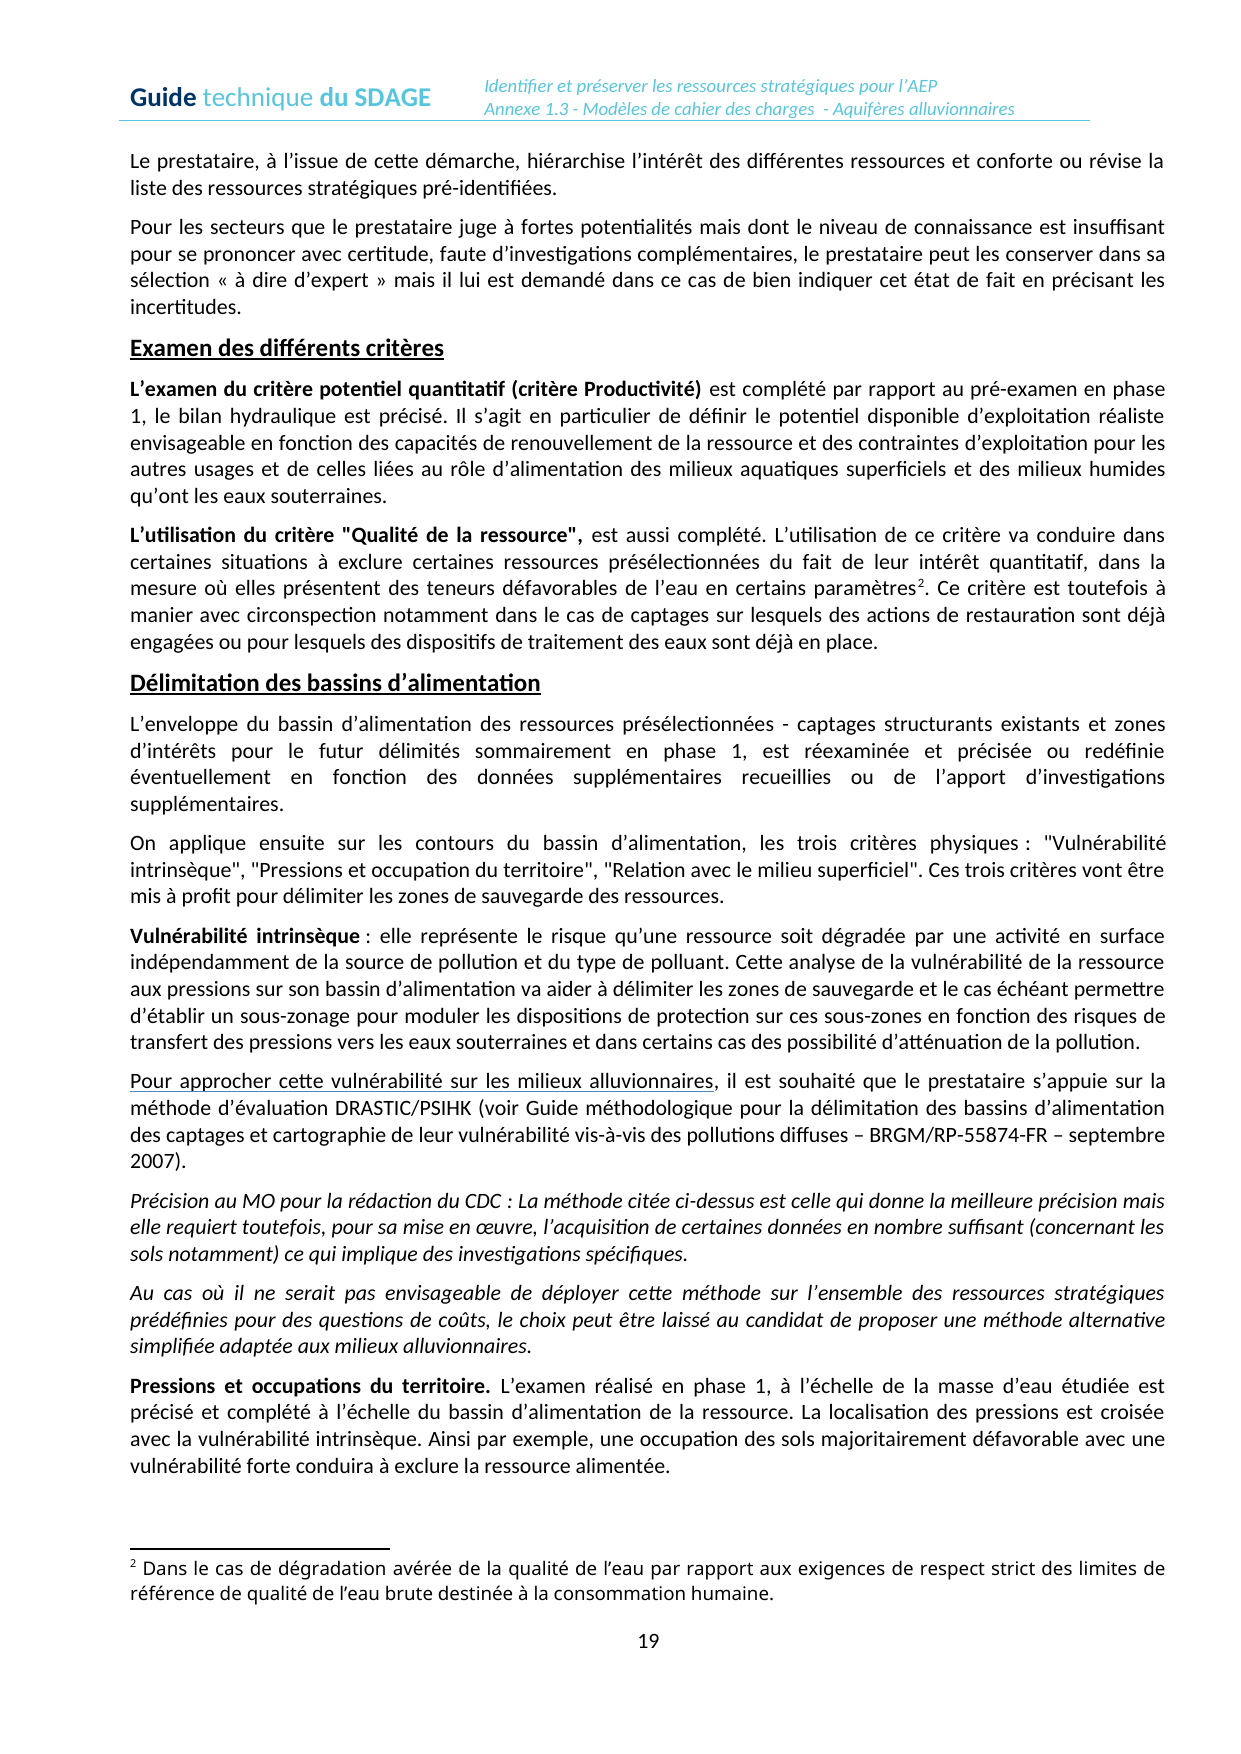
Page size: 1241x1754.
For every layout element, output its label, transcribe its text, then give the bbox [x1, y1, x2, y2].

text Délimitation des bassins d’alimentation [130, 667, 1166, 698]
text L’enveloppe du bassin d’alimentation des ressources présélectionnées - captages structurants existants et zones d’intérêts pour le futur délimités sommairement en phase 1, est réexaminée et précisée ou redéfinie éventuellement en fonction des données supplémentaires recueillies ou de l’apport d’investigations supplémentaires. [130, 710, 1166, 817]
text L’utilisation du critère "Qualité de la ressource", est aussi complété. L’utilisation de ce critère va conduire dans certaines situations à exclure certaines ressources présélectionnées du fait de leur intérêt quantitatif, dans la mesure où elles présentent des teneurs défavorables de l’eau en certains paramètres. Ce critère est toutefois à manier avec circonspection notamment dans le cas de captages sur lesquels des actions de restauration sont déjà engagées ou pour lesquels des dispositifs de traitement des eaux sont déjà en place. [130, 521, 1166, 654]
text On applique ensuite sur les contours du bassin d’alimentation, les trois critères physiques : "Vulnérabilité intrinsèque", "Pressions et occupation du territoire", "Relation avec le milieu superficiel". Ces trois critères vont être mis à profit pour délimiter les zones de sauvegarde des ressources. [130, 829, 1166, 909]
text Au cas où il ne serait pas envisageable de déployer cette méthode sur l’ensemble des ressources stratégiques prédéfinies pour des questions de coûts, le choix peut être laissé au candidat de proposer une méthode alternative simplifiée adaptée aux milieux alluvionnaires. [130, 1279, 1166, 1359]
text Examen des différents critères [130, 332, 1166, 363]
text Le prestataire, à l’issue de cette démarche, hiérarchise l’intérêt des différentes ressources et conforte ou révise la liste des ressources stratégiques pré-identifiées. [130, 147, 1166, 201]
text Pour approcher cette vulnérabilité sur les milieux alluvionnaires, il est souhaité que le prestataire s’appuie sur la méthode d’évaluation DRASTIC/PSIHK (voir Guide méthodologique pour la délimitation des bassins d’alimentation des captages et cartographie de leur vulnérabilité vis-à-vis des pollutions diffuses – BRGM/RP-55874-FR – septembre 2007). [130, 1068, 1166, 1174]
text L’examen du critère potentiel quantitatif (critère Productivité) est complété par rapport au pré-examen en phase 1, le bilan hydraulique est précisé. Il s’agit en particulier de définir le potentiel disponible d’exploitation réaliste envisageable en fonction des capacités de renouvellement de la ressource et des contraintes d’exploitation pour les autres usages et de celles liées au rôle d’alimentation des milieux aquatiques superficiels et des milieux humides qu’ont les eaux souterraines. [130, 375, 1166, 509]
text Vulnérabilité intrinsèque : elle représente le risque qu’une ressource soit dégradée par une activité en surface indépendamment de la source de pollution et du type de polluant. Cette analyse de la vulnérabilité de la ressource aux pressions sur son bassin d’alimentation va aider à délimiter les zones de sauvegarde et le cas échéant permettre d’établir un sous-zonage pour moduler les dispositions de protection sur ces sous-zones en fonction des risques de transfert des pressions vers les eaux souterraines et dans certains cas des possibilité d’atténuation de la pollution. [130, 922, 1166, 1055]
text Pour les secteurs que le prestataire juge à fortes potentialités mais dont le niveau de connaissance est insuffisant pour se prononcer avec certitude, faute d’investigations complémentaires, le prestataire peut les conserver dans sa sélection « à dire d’expert » mais il lui est demandé dans ce cas de bien indiquer cet état de fait en précisant les incertitudes. [130, 213, 1166, 320]
text Précision au MO pour la rédaction du CDC : La méthode citée ci-dessus est celle qui donne la meilleure précision mais elle requiert toutefois, pour sa mise en œuvre, l’acquisition de certaines données en nombre suffisant (concernant les sols notamment) ce qui implique des investigations spécifiques. [130, 1187, 1166, 1267]
text Pressions et occupations du territoire. L’examen réalisé en phase 1, à l’échelle de la masse d’eau étudiée est précisé et complété à l’échelle du bassin d’alimentation de la ressource. La localisation des pressions est croisée avec la vulnérabilité intrinsèque. Ainsi par exemple, une occupation des sols majoritairement défavorable avec une vulnérabilité forte conduira à exclure la ressource alimentée. [130, 1372, 1166, 1478]
